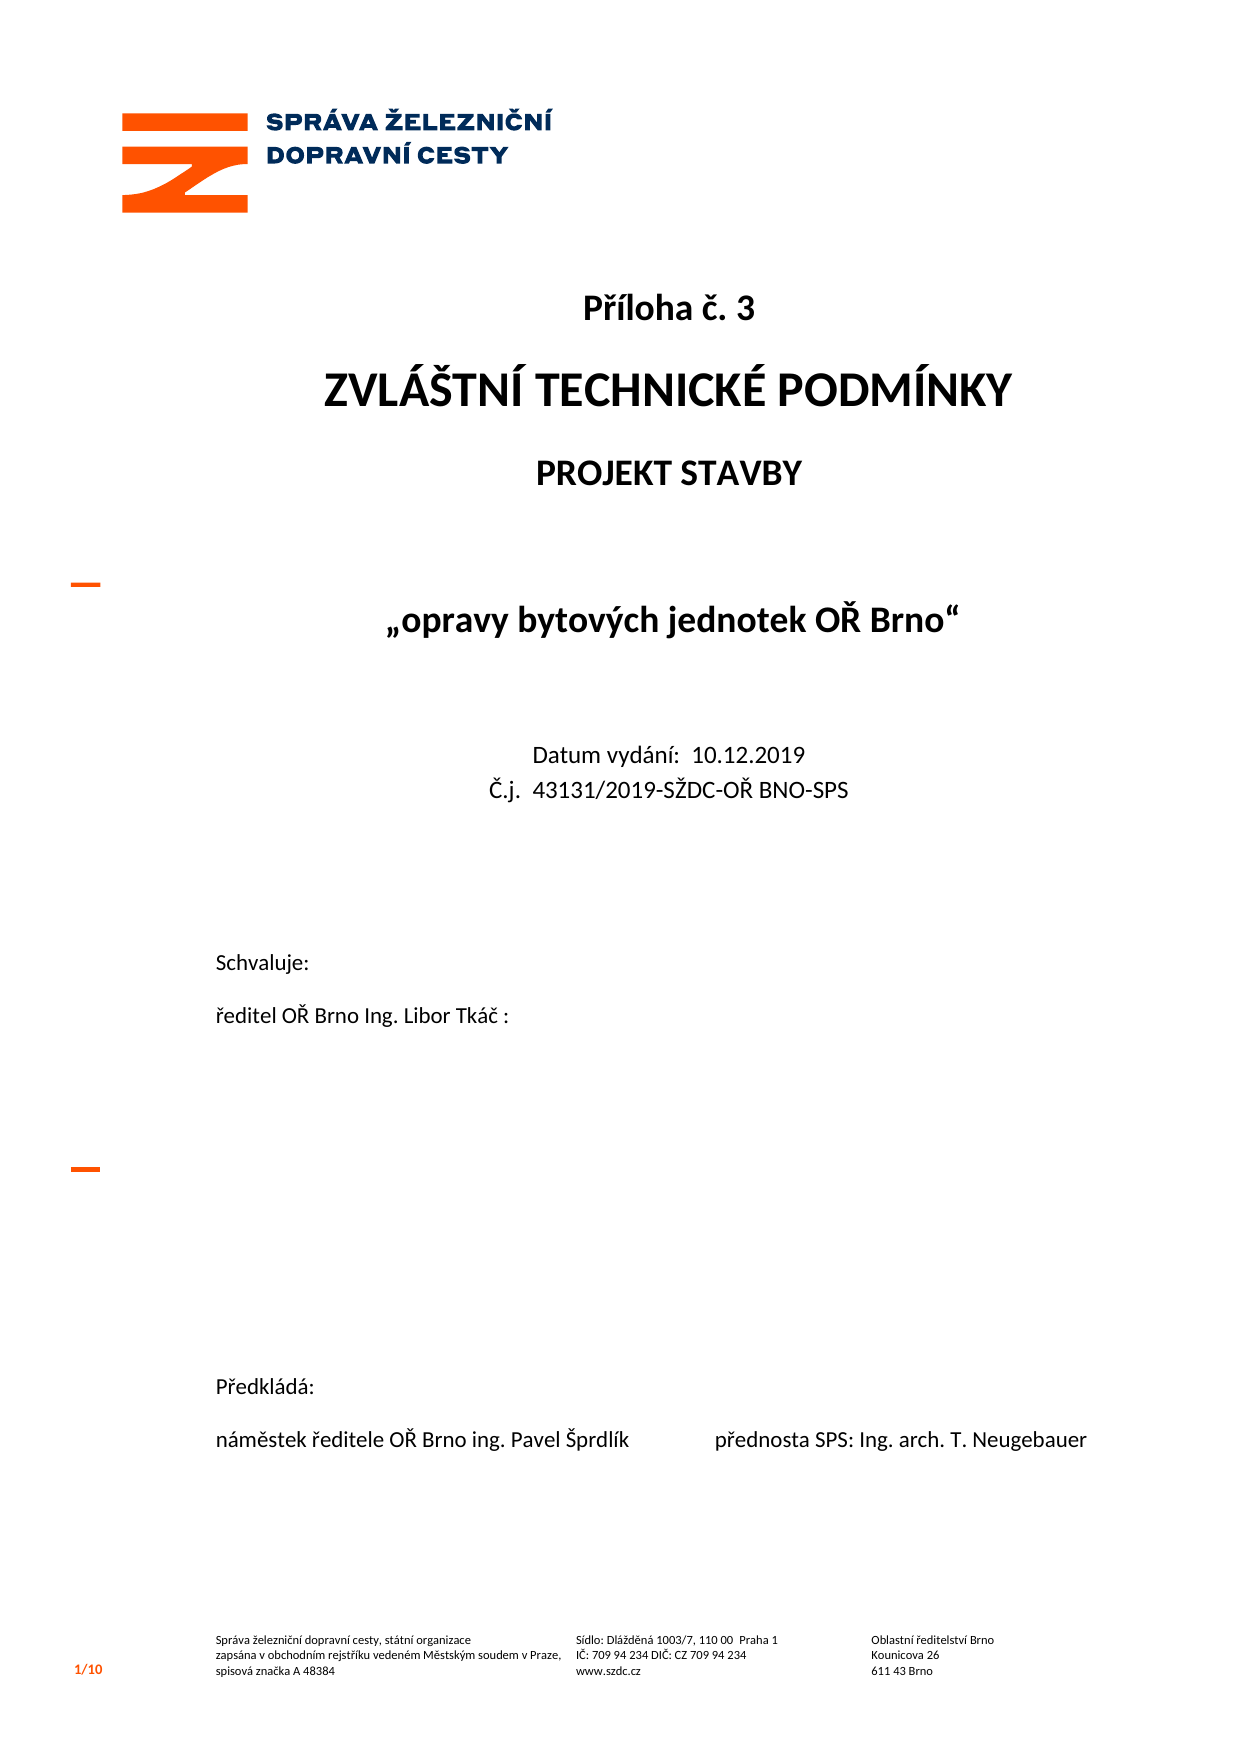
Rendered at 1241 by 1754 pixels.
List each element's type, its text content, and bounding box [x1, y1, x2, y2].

text PROJEKT stavby [216, 449, 1122, 495]
text Zvláštní technické podmínky [216, 358, 1122, 419]
text Schvaluje: [216, 948, 1122, 976]
text Příloha č. 3 [216, 284, 1122, 330]
text Č.j. 43131/2019-SŽDC-OŘ BNO-SPS [216, 774, 1122, 805]
text náměstek ředitele OŘ Brno ing. Pavel Šprdlík přednosta SPS: Ing. arch. T. Neugebauer [216, 1425, 1122, 1453]
text Předkládá: [216, 1372, 1122, 1400]
text ředitel OŘ Brno Ing. Libor Tkáč : [216, 1001, 1122, 1029]
text „opravy bytových jednotek OŘ Brno“ [216, 596, 1122, 642]
text Datum vydání: 10.12.2019 [216, 739, 1122, 770]
